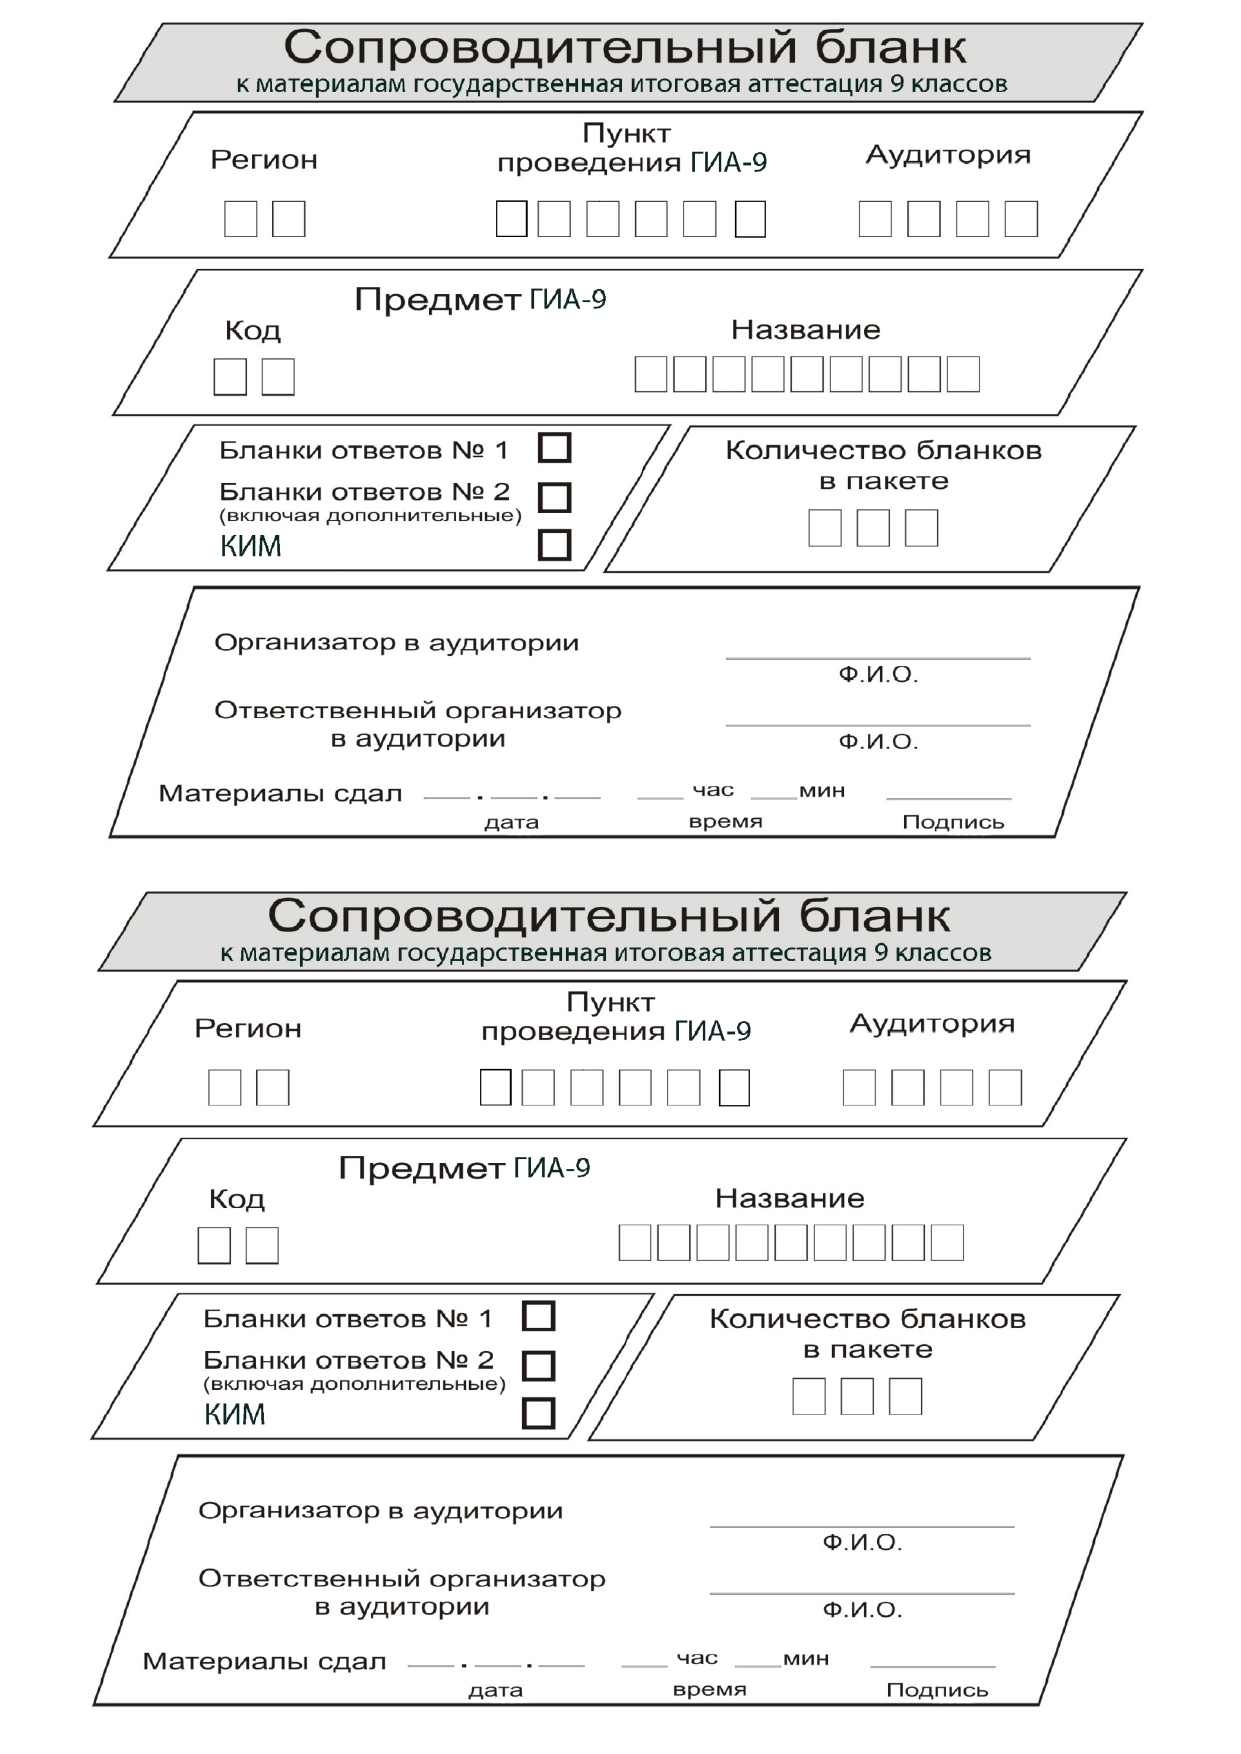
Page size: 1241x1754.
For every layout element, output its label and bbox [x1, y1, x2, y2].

picture [30, 890, 1216, 1711]
picture [46, 21, 1233, 843]
